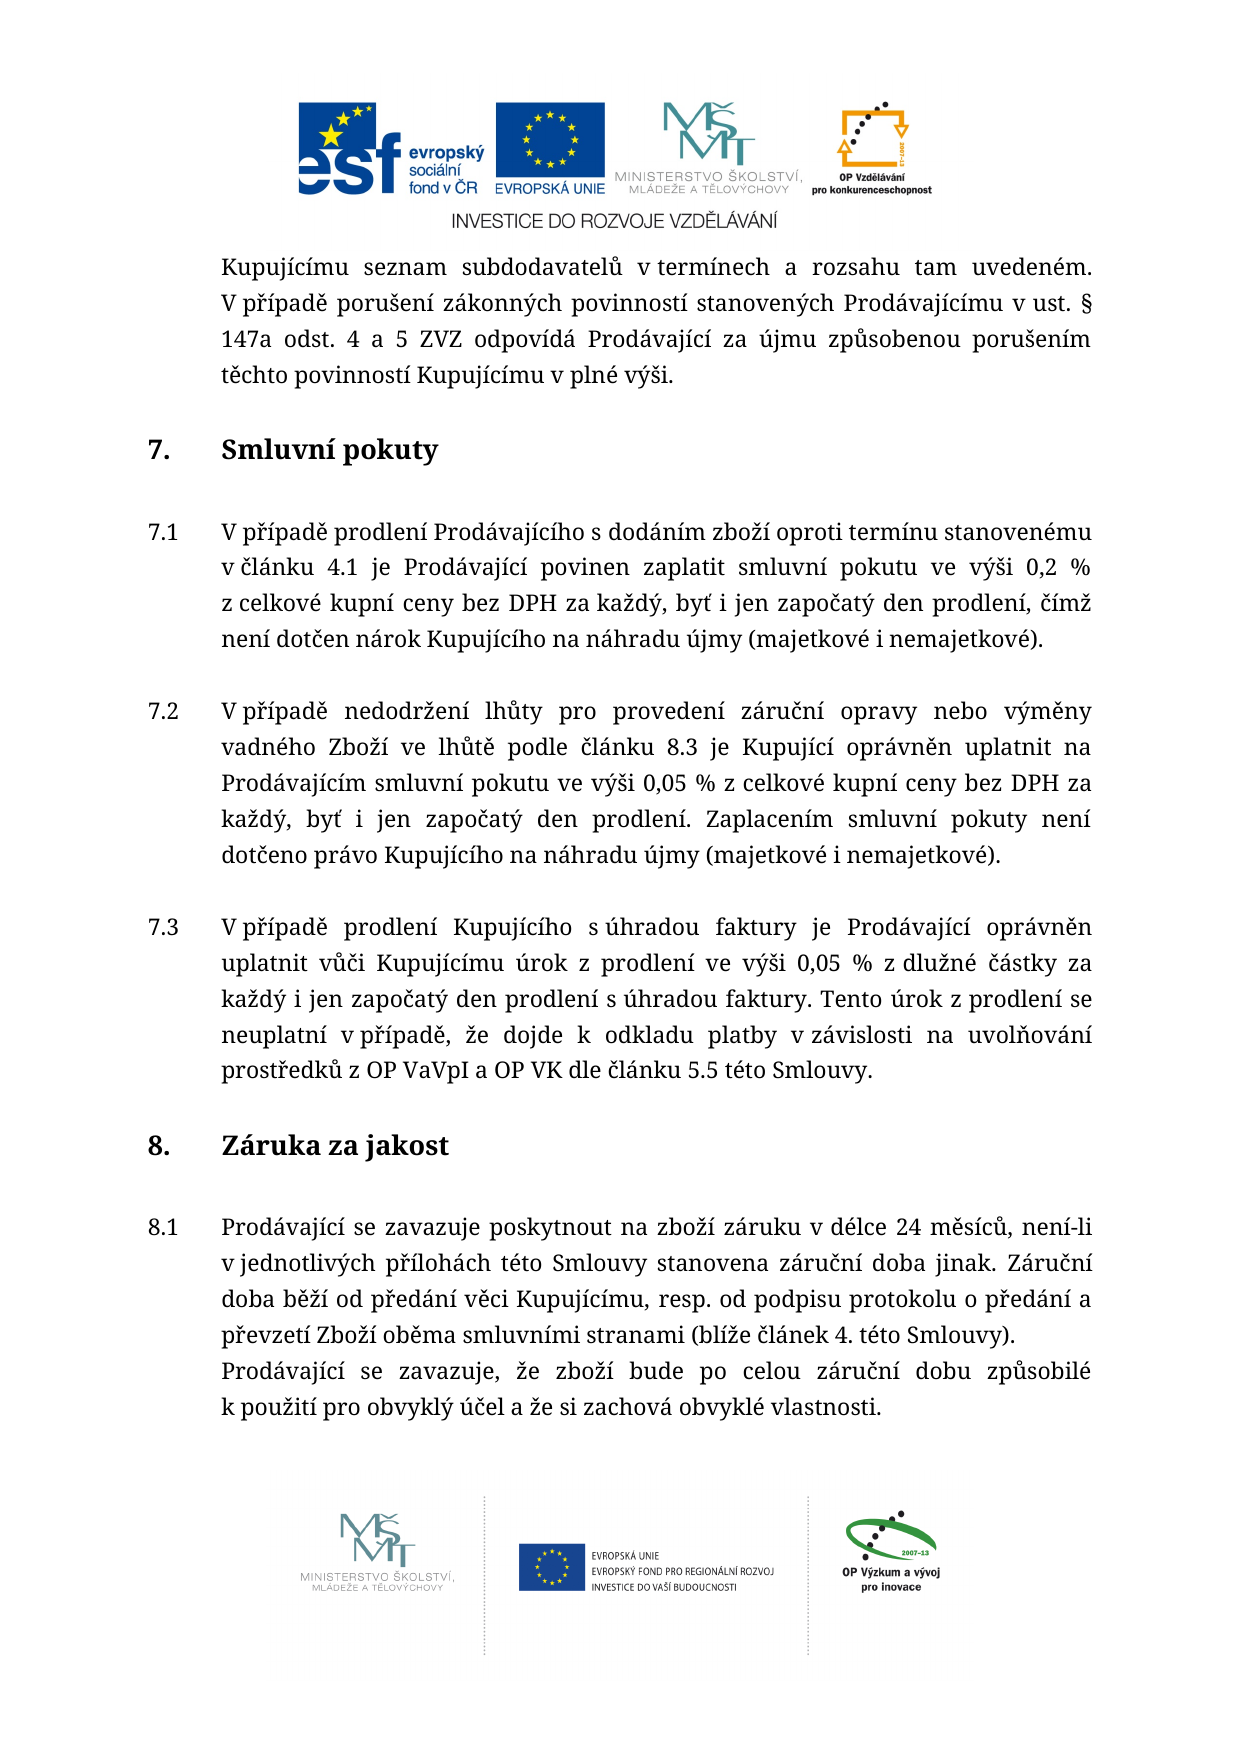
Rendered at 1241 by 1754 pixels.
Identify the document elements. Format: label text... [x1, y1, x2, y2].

text Prodávající se zavazuje, že zboží bude po celou záruční dobu způsobilé k použití pro obvyklý účel a že si zachová obvyklé vlastnosti. [221, 1355, 1093, 1422]
picture [265, 73, 975, 251]
text 8.1 Prodávající se zavazuje poskytnout na zboží záruku v délce 24 měsíců, není-li v jednotlivých přílohách této Smlouvy stanovena záruční doba jinak. Záruční doba běží od předání věci Kupujícímu, resp. od podpisu protokolu o předání a převzetí Zboží oběma smluvními stranami (blíže článek 4. této Smlouvy). [148, 1211, 1093, 1350]
text 7.2 V případě nedodržení lhůty pro provedení záruční opravy nebo výměny vadného Zboží ve lhůtě podle článku 8.3 je Kupující oprávněn uplatnit na Prodávajícím smluvní pokutu ve výši 0,05 % z celkové kupní ceny bez DPH za každý, byť i jen započatý den prodlení. Zaplacením smluvní pokuty není dotčeno právo Kupujícího na náhradu újmy (majetkové i nemajetkové). [148, 695, 1093, 870]
text 8. Záruka za jakost [148, 1126, 1093, 1163]
text 7. Smluvní pokuty [148, 431, 1093, 467]
picture [265, 1470, 975, 1681]
text 7.1 V případě prodlení Prodávajícího s dodáním zboží oproti termínu stanovenému v článku 4.1 je Prodávající povinen zaplatit smluvní pokutu ve výši 0,2 % z celkové kupní ceny bez DPH za každý, byť i jen započatý den prodlení, čímž není dotčen nárok Kupujícího na náhradu újmy (majetkové i nemajetkové). [148, 515, 1093, 654]
text 7.3 V případě prodlení Kupujícího s úhradou faktury je Prodávající oprávněn uplatnit vůči Kupujícímu úrok z prodlení ve výši 0,05 % z dlužné částky za každý i jen započatý den prodlení s úhradou faktury. Tento úrok z prodlení se neuplatní v případě, že dojde k odkladu platby v závislosti na uvolňování prostředků z OP VaVpI a OP VK dle článku 5.5 této Smlouvy. [148, 911, 1093, 1086]
